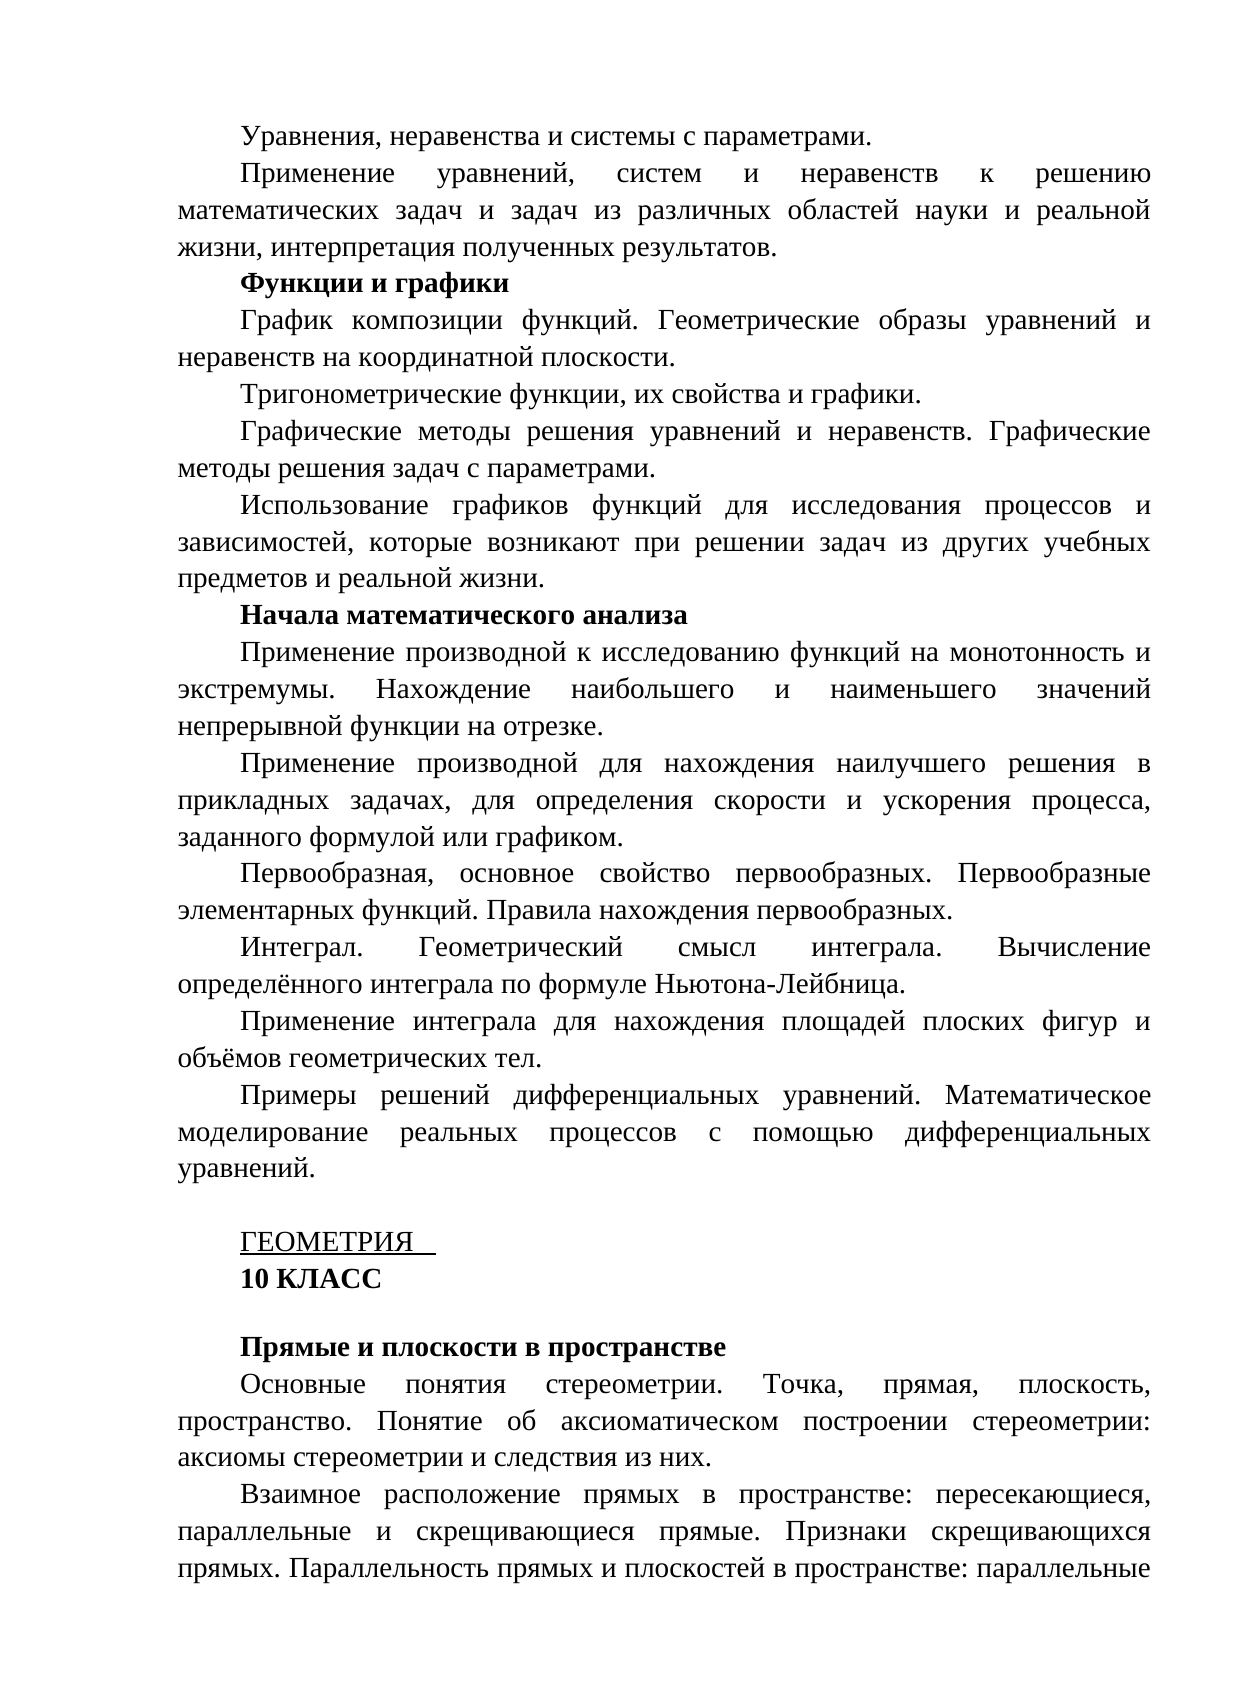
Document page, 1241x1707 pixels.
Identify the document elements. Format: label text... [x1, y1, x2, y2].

text 10 КЛАСС [177, 1261, 1152, 1295]
text Функции и графики [177, 266, 1152, 299]
text Основные понятия стереометрии. Точка, прямая, плоскость, пространство. Понятие об аксиоматическом построении стереометрии: аксиомы стереометрии и следствия из них. [177, 1366, 1152, 1473]
text График композиции функций. Геометрические образы уравнений и неравенств на координатной плоскости. [177, 302, 1152, 373]
text ГЕОМЕТРИЯ [177, 1224, 1152, 1258]
text Уравнения, неравенства и системы с параметрами. [177, 118, 1152, 152]
text Начала математического анализа [177, 597, 1152, 631]
text Графические методы решения уравнений и неравенств. Графические методы решения задач с параметрами. [177, 413, 1152, 483]
text Первообразная, основное свойство первообразных. Первообразные элементарных функций. Правила нахождения первообразных. [177, 856, 1152, 926]
text Прямые и плоскости в пространстве [177, 1329, 1152, 1362]
text Применение производной к исследованию функций на монотонность и экстремумы. Нахождение наибольшего и наименьшего значений непрерывной функции на отрезке. [177, 634, 1152, 742]
text Применение интеграла для нахождения площадей плоских фигур и объёмов геометрических тел. [177, 1003, 1152, 1073]
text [177, 1476, 1152, 1584]
text Применение производной для нахождения наилучшего решения в прикладных задачах, для определения скорости и ускорения процесса, заданного формулой или графиком. [177, 745, 1152, 852]
text Примеры решений дифференциальных уравнений. Математическое моделирование реальных процессов с помощью дифференциальных уравнений. [177, 1077, 1152, 1184]
text Тригонометрические функции, их свойства и графики. [177, 376, 1152, 410]
text Интеграл. Геометрический смысл интеграла. Вычисление определённого интеграла по формуле Ньютона-Лейбница. [177, 929, 1152, 1000]
text Применение уравнений, систем и неравенств к решению математических задач и задач из различных областей науки и реальной жизни, интерпретация полученных результатов. [177, 155, 1152, 262]
text Использование графиков функций для исследования процессов и зависимостей, которые возникают при решении задач из других учебных предметов и реальной жизни. [177, 487, 1152, 594]
